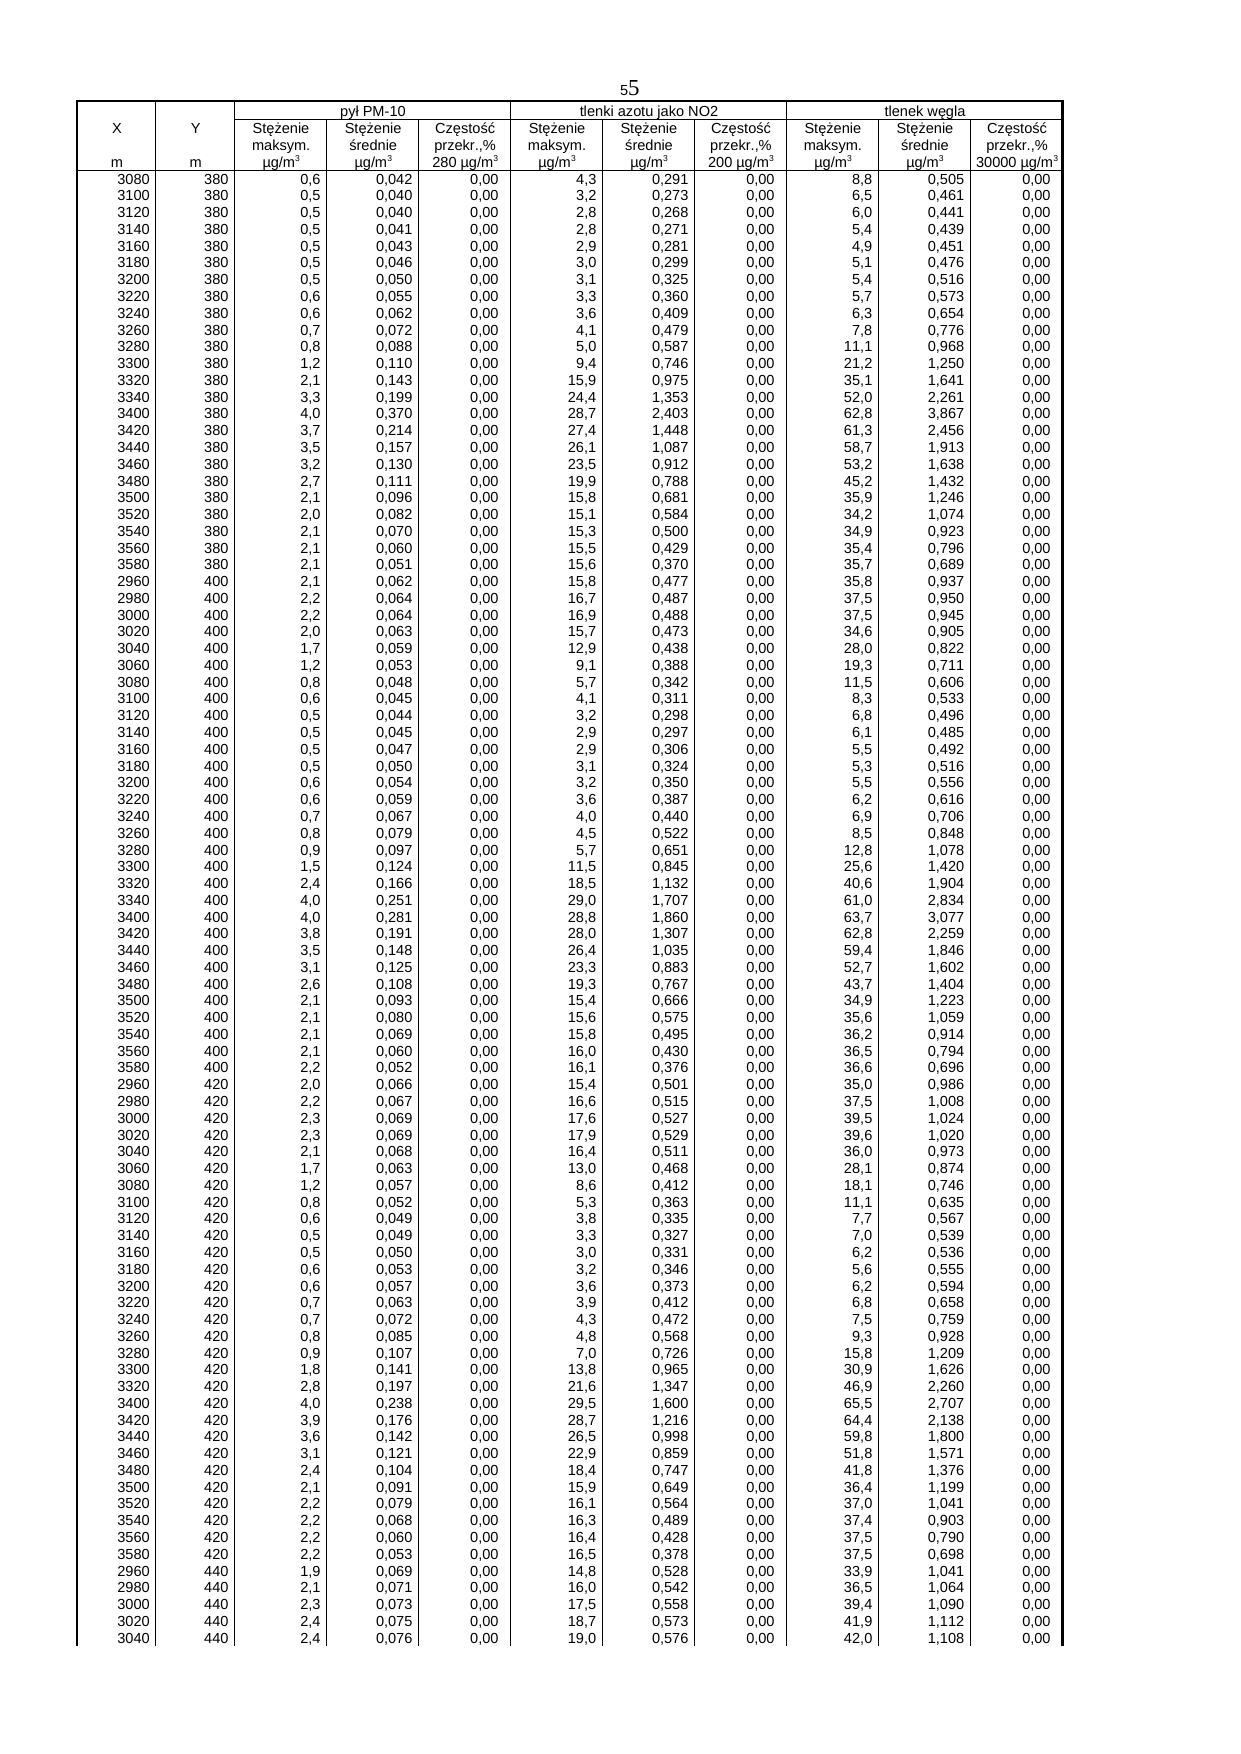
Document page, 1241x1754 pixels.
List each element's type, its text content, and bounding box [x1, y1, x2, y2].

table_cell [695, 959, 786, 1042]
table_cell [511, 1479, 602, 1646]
table_header [156, 102, 234, 119]
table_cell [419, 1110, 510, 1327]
table_header tlenki azotu jako NO2 [511, 102, 786, 119]
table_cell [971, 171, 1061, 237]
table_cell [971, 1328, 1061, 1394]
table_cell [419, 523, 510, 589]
table_cell m [156, 154, 234, 170]
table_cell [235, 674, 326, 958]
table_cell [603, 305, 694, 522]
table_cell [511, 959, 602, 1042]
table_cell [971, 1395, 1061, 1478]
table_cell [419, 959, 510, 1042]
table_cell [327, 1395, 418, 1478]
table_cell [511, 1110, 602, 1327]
table_cell Stężenie średnie [603, 120, 694, 153]
table_header pył PM-10 [235, 102, 510, 119]
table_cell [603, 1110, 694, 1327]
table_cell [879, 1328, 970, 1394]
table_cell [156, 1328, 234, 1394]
table_cell Częstość przekr.,% [419, 120, 510, 153]
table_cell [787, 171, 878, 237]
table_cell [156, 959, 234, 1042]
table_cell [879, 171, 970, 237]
table_cell µg/m3 [511, 154, 602, 170]
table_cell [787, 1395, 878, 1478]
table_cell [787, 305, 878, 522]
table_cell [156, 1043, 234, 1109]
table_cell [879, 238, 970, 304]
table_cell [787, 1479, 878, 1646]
table_cell Częstość przekr.,% [971, 120, 1061, 153]
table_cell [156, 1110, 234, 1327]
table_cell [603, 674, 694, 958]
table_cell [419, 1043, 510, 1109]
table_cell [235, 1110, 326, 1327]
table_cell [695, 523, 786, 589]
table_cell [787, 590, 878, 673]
table_header [78, 102, 155, 119]
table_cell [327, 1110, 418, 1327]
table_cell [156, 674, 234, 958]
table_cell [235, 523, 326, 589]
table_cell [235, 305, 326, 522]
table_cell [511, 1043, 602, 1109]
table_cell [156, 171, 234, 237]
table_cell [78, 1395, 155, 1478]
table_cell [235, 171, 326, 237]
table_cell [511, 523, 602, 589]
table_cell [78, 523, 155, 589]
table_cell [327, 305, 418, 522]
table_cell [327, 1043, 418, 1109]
table_cell µg/m3 [603, 154, 694, 170]
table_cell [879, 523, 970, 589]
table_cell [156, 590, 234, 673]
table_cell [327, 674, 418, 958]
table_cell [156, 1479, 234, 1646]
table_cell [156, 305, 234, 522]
table_cell µg/m3 [879, 154, 970, 170]
table_header tlenek węgla [787, 102, 1061, 119]
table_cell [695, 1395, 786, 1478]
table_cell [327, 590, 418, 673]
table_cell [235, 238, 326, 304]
table_cell Częstość przekr.,% [695, 120, 786, 153]
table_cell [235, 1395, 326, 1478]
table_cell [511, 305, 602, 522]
table_cell 30000 µg/m3 [971, 154, 1061, 170]
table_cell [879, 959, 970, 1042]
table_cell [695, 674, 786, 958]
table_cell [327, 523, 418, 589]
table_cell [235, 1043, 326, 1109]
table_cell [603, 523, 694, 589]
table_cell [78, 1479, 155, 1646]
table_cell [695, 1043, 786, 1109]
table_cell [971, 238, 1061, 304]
table_cell Stężenie maksym. [511, 120, 602, 153]
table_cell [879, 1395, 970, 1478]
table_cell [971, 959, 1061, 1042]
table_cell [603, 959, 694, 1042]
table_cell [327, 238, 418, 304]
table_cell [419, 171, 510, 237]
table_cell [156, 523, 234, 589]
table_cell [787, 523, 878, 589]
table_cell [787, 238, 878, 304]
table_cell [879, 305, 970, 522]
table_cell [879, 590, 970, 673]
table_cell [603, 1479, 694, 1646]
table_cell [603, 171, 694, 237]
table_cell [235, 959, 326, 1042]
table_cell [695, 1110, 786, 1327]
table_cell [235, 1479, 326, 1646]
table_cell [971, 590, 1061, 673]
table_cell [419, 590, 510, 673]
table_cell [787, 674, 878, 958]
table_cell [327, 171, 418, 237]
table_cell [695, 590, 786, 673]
table_cell µg/m3 [327, 154, 418, 170]
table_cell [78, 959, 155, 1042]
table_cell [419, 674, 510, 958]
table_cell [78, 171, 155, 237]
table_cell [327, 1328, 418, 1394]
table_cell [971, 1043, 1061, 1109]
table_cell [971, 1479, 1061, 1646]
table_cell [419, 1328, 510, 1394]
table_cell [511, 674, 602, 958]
table_cell Stężenie średnie [327, 120, 418, 153]
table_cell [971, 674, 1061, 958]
table_cell 200 µg/m3 [695, 154, 786, 170]
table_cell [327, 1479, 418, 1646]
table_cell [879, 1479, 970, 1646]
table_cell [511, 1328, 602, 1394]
table_cell µg/m3 [787, 154, 878, 170]
table_cell Stężenie maksym. [235, 120, 326, 153]
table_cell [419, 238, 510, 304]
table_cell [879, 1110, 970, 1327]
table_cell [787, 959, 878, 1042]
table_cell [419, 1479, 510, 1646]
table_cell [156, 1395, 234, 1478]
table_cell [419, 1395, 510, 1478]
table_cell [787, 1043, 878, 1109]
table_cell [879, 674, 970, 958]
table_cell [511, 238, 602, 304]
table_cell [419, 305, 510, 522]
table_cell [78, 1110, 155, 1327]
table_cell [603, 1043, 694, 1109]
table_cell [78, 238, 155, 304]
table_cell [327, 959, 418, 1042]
table_cell X [78, 119, 155, 153]
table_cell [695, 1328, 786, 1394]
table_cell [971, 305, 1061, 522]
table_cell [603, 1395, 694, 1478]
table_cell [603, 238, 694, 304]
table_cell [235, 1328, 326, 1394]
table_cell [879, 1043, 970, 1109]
table_cell 280 µg/m3 [419, 154, 510, 170]
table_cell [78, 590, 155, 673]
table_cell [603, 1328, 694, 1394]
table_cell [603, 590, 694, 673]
table_cell µg/m3 [235, 154, 326, 170]
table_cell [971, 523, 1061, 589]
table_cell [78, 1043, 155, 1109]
table_cell m [78, 154, 155, 170]
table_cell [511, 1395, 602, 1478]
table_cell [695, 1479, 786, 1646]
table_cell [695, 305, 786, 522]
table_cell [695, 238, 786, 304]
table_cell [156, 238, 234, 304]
table_cell Stężenie maksym. [787, 120, 878, 153]
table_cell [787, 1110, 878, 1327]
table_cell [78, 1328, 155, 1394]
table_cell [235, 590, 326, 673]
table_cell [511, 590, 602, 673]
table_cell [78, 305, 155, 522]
table_cell Stężenie średnie [879, 120, 970, 153]
table_cell Y [156, 119, 234, 153]
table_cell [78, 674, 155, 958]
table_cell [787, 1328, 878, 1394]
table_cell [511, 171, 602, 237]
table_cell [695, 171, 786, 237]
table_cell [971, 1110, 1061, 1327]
